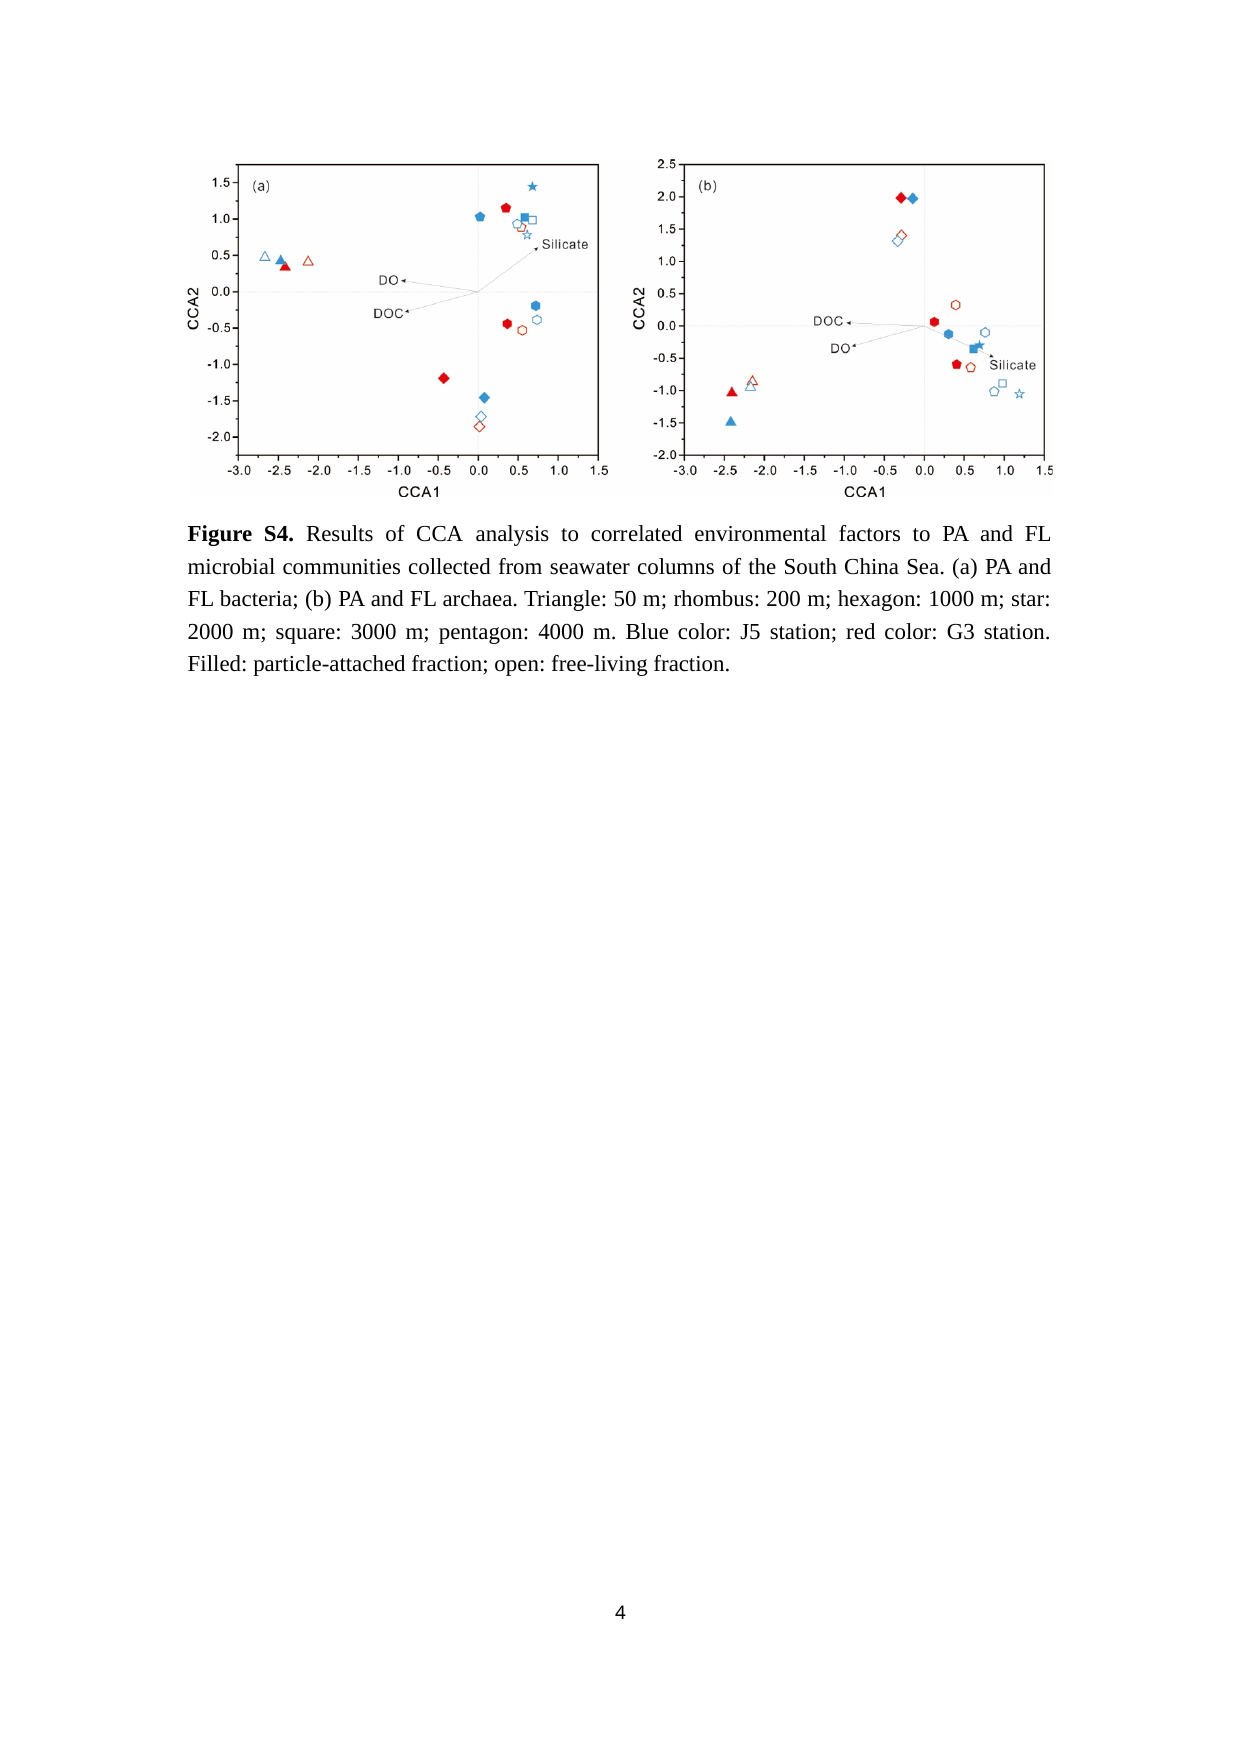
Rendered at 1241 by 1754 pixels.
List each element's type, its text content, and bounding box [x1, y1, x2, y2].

picture [187, 159, 1053, 497]
text Figure S4. Results of CCA analysis to correlated environmental factors to PA and FL microbial communities collected from seawater columns of the South China Sea. (a) PA and FL bacteria; (b) PA and FL archaea. Triangle: 50 m; rhombus: 200 m; hexagon: 1000 m; star: 2000 m; square: 3000 m; pentagon: 4000 m. Blue color: J5 station; red color: G3 station. Filled: particle-attached fraction; open: free-living fraction. [187, 517, 1053, 680]
